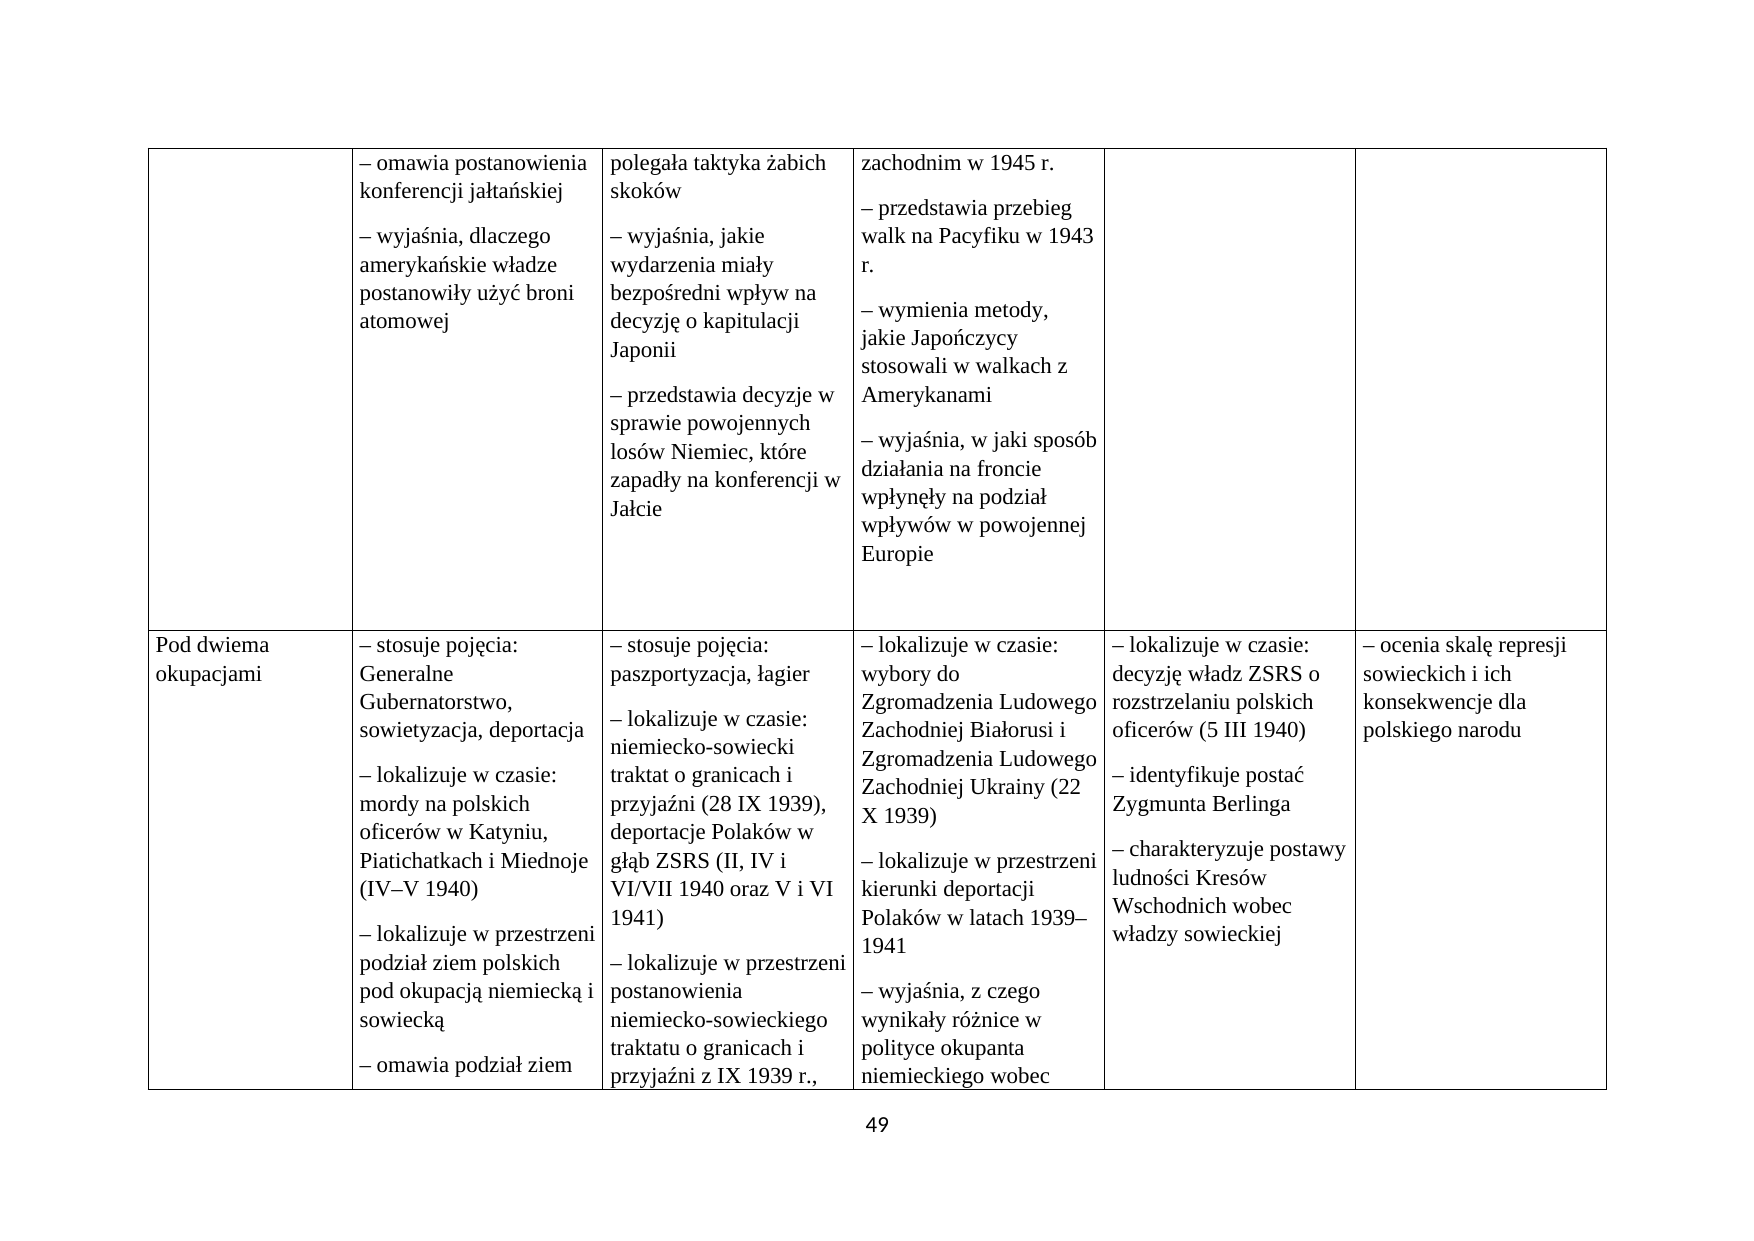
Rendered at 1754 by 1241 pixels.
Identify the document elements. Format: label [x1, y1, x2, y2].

table_cell [854, 149, 1104, 630]
table_cell [149, 149, 352, 630]
table_cell [1356, 631, 1606, 1089]
table_cell [353, 631, 602, 1089]
table_cell [1356, 149, 1606, 630]
table_cell [854, 631, 1104, 1089]
table_cell [353, 149, 602, 630]
table_cell [1105, 149, 1355, 630]
table_cell [603, 149, 853, 630]
table_cell [603, 631, 853, 1089]
table_cell [149, 631, 352, 1089]
table_cell [1105, 631, 1355, 1089]
